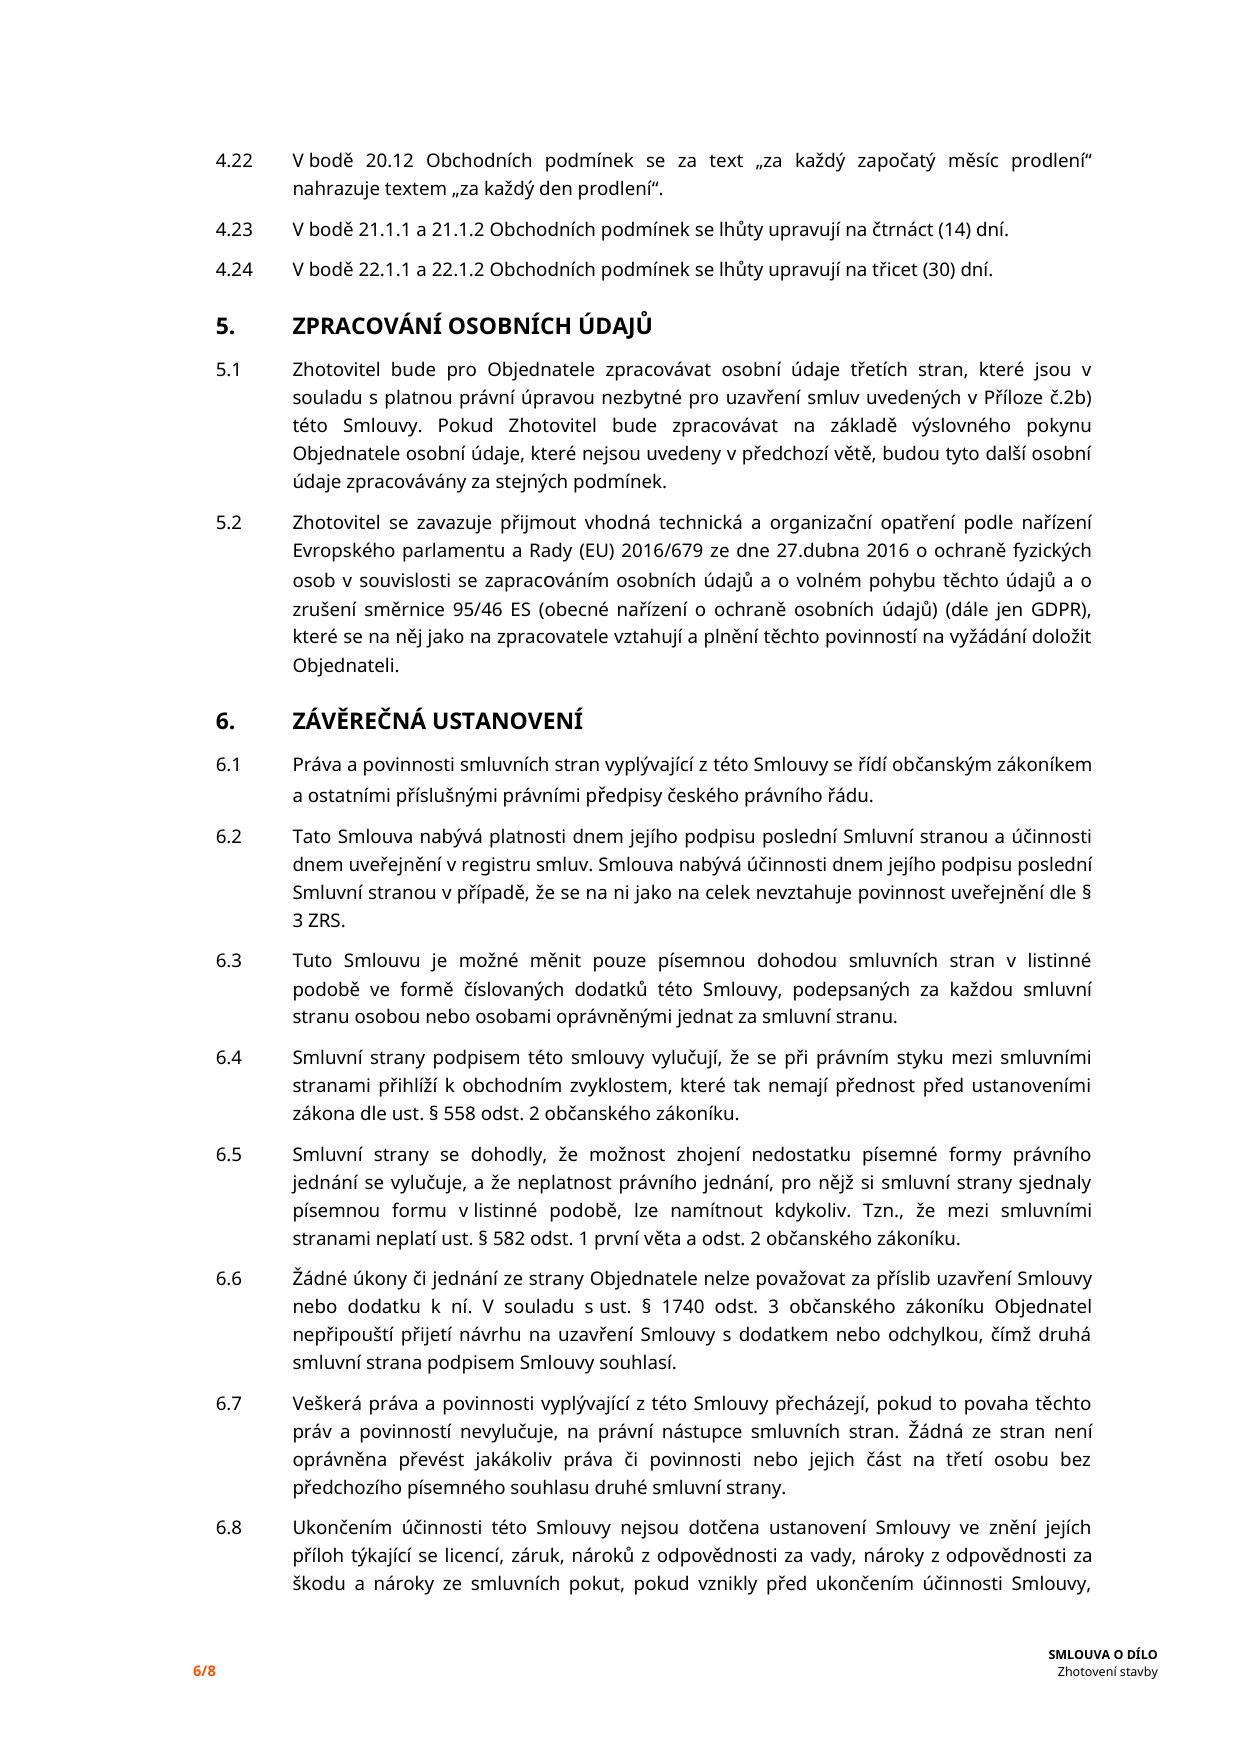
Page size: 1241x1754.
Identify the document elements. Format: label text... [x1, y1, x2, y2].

text Tuto Smlouvu je možné měnit pouze písemnou dohodou smluvních stran v listinné podobě ve formě číslovaných dodatků této Smlouvy, podepsaných za každou smluvní stranu osobou nebo osobami oprávněnými jednat za smluvní stranu. [216, 948, 1093, 1029]
text V bodě 22.1.1 a 22.1.2 Obchodních podmínek se lhůty upravují na třicet (30) dní. [216, 257, 1093, 282]
text Tato Smlouva nabývá platnosti dnem jejího podpisu poslední Smluvní stranou a účinnosti dnem uveřejnění v registru smluv. Smlouva nabývá účinnosti dnem jejího podpisu poslední Smluvní stranou v případě, že se na ni jako na celek nevztahuje povinnost uveřejnění dle § 3 ZRS. [216, 823, 1093, 933]
text Zhotovitel se zavazuje přijmout vhodná technická a organizační opatření podle nařízení Evropského parlamentu a Rady (EU) 2016/679 ze dne 27.dubna 2016 o ochraně fyzických osob v souvislosti se zapracováním osobních údajů a o volném pohybu těchto údajů a o zrušení směrnice 95/46 ES (obecné nařízení o ochraně osobních údajů) (dále jen GDPR), které se na něj jako na zpracovatele vztahují a plnění těchto povinností na vyžádání doložit Objednateli. [216, 509, 1093, 677]
text V bodě 20.12 Obchodních podmínek se za text „za každý započatý měsíc prodlení“ nahrazuje textem „za každý den prodlení“. [216, 147, 1093, 201]
text ZÁVĚREČNÁ USTANOVENÍ [216, 705, 1093, 736]
text Smluvní strany podpisem této smlouvy vylučují, že se při právním styku mezi smluvními stranami přihlíží k obchodním zvyklostem, které tak nemají přednost před ustanoveními zákona dle ust. § 558 odst. 2 občanského zákoníku. [216, 1044, 1093, 1126]
text Žádné úkony či jednání ze strany Objednatele nelze považovat za příslib uzavření Smlouvy nebo dodatku k ní. V souladu s ust. § 1740 odst. 3 občanského zákoníku Objednatel nepřipouští přijetí návrhu na uzavření Smlouvy s dodatkem nebo odchylkou, čímž druhá smluvní strana podpisem Smlouvy souhlasí. [216, 1266, 1093, 1375]
text Smluvní strany se dohodly, že možnost zhojení nedostatku písemné formy právního jednání se vylučuje, a že neplatnost právního jednání, pro nějž si smluvní strany sjednaly písemnou formu v listinné podobě, lze namítnout kdykoliv. Tzn., že mezi smluvními stranami neplatí ust. § 582 odst. 1 první věta a odst. 2 občanského zákoníku. [216, 1141, 1093, 1251]
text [216, 1515, 1093, 1596]
text ZPRACOVÁNÍ OSOBNÍCH ÚDAJŮ [216, 309, 1093, 341]
text Práva a povinnosti smluvních stran vyplývající z této Smlouvy se řídí občanským zákoníkem a ostatními příslušnými právními předpisy českého právního řádu. [216, 752, 1093, 808]
text V bodě 21.1.1 a 21.1.2 Obchodních podmínek se lhůty upravují na čtrnáct (14) dní. [216, 216, 1093, 242]
text Zhotovitel bude pro Objednatele zpracovávat osobní údaje třetích stran, které jsou v souladu s platnou právní úpravou nezbytné pro uzavření smluv uvedených v Příloze č.2b) této Smlouvy. Pokud Zhotovitel bude zpracovávat na základě výslovného pokynu Objednatele osobní údaje, které nejsou uvedeny v předchozí větě, budou tyto další osobní údaje zpracovávány za stejných podmínek. [216, 356, 1093, 494]
text Veškerá práva a povinnosti vyplývající z této Smlouvy přecházejí, pokud to povaha těchto práv a povinností nevylučuje, na právní nástupce smluvních stran. Žádná ze stran není oprávněna převést jakákoliv práva či povinnosti nebo jejich část na třetí osobu bez předchozího písemného souhlasu druhé smluvní strany. [216, 1390, 1093, 1500]
